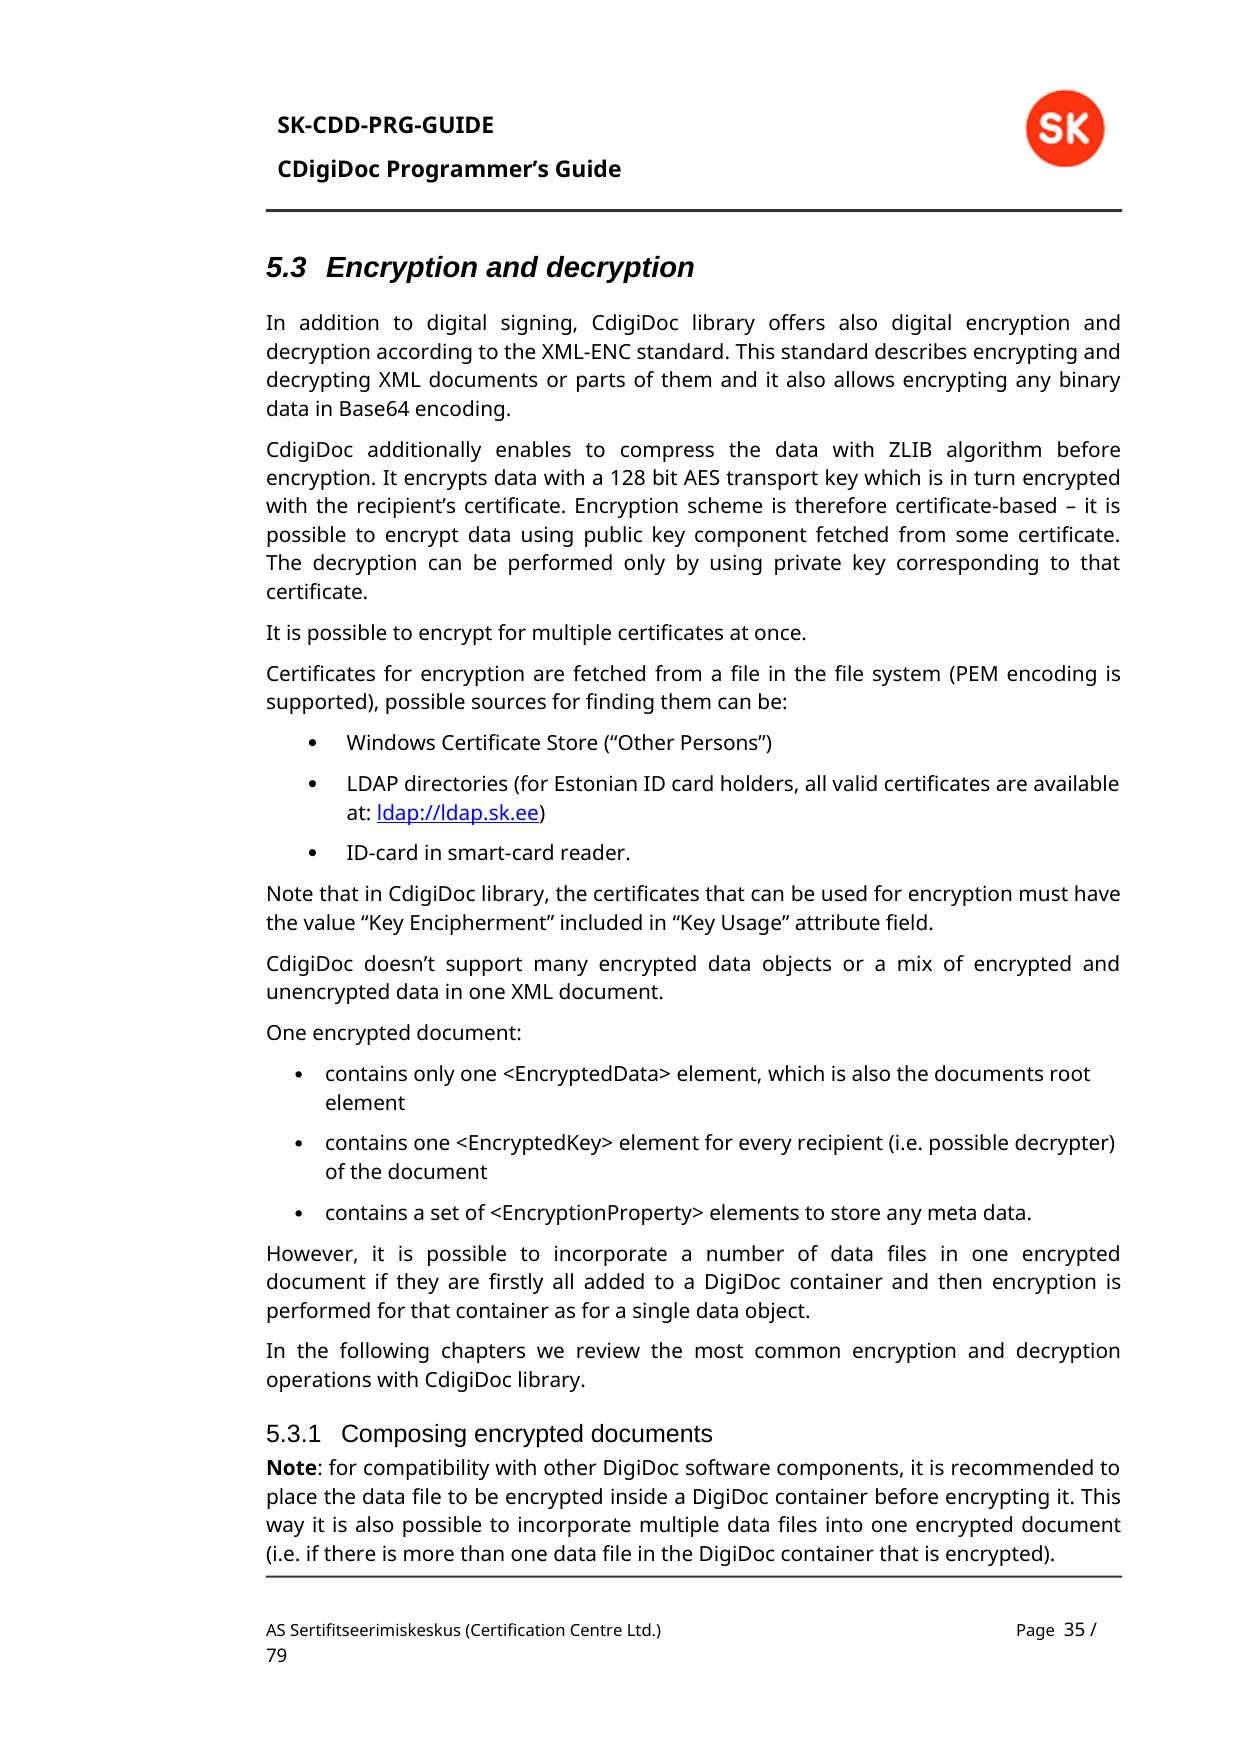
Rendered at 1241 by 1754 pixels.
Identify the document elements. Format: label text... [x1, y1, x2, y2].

text Note: for compatibility with other DigiDoc software components, it is recommended to place the data file to be encrypted inside a DigiDoc container before encrypting it. This way it is also possible to incorporate multiple data files into one encrypted document (i.e. if there is more than one data file in the DigiDoc container that is encrypted). [266, 1453, 1122, 1567]
text In addition to digital signing, CdigiDoc library offers also digital encryption and decryption according to the XML-ENC standard. This standard describes encrypting and decrypting XML documents or parts of them and it also allows encrypting any binary data in Base64 encoding. [266, 308, 1122, 422]
text Note that in CdigiDoc library, the certificates that can be used for encryption must have the value “Key Encipherment” included in “Key Usage” attribute field. [266, 879, 1122, 936]
text However, it is possible to incorporate a number of data files in one encrypted document if they are firstly all added to a DigiDoc container and then encryption is performed for that container as for a single data object. [266, 1239, 1122, 1324]
list contains a set of <EncryptionProperty> elements to store any meta data. [295, 1198, 1122, 1226]
list ID-card in smart-card reader. [309, 838, 1122, 867]
list contains only one <EncryptedData> element, which is also the documents root element [295, 1059, 1122, 1116]
text In the following chapters we review the most common encryption and decryption operations with CdigiDoc library. [266, 1337, 1122, 1393]
subtitle Composing encrypted documents [266, 1418, 1122, 1447]
list LDAP directories (for Estonian ID card holders, all valid certificates are available at: ldap://ldap.sk.ee) [309, 769, 1122, 826]
subtitle Encryption and decryption [266, 250, 1122, 283]
list contains one <EncryptedKey> element for every recipient (i.e. possible decrypter) of the document [295, 1128, 1122, 1185]
text It is possible to encrypt for multiple certificates at once. [266, 618, 1122, 646]
picture [1024, 88, 1110, 170]
text Certificates for encryption are fetched from a file in the file system (PEM encoding is supported), possible sources for finding them can be: [266, 659, 1122, 716]
list Windows Certificate Store (“Other Persons”) [309, 728, 1122, 757]
text CdigiDoc additionally enables to compress the data with ZLIB algorithm before encryption. It encrypts data with a 128 bit AES transport key which is in turn encrypted with the recipient’s certificate. Encryption scheme is therefore certificate-based – it is possible to encrypt data using public key component fetched from some certificate. The decryption can be performed only by using private key corresponding to that certificate. [266, 435, 1122, 605]
text CdigiDoc doesn’t support many encrypted data objects or a mix of encrypted and unencrypted data in one XML document. [266, 949, 1122, 1006]
text One encrypted document: [266, 1018, 1122, 1047]
